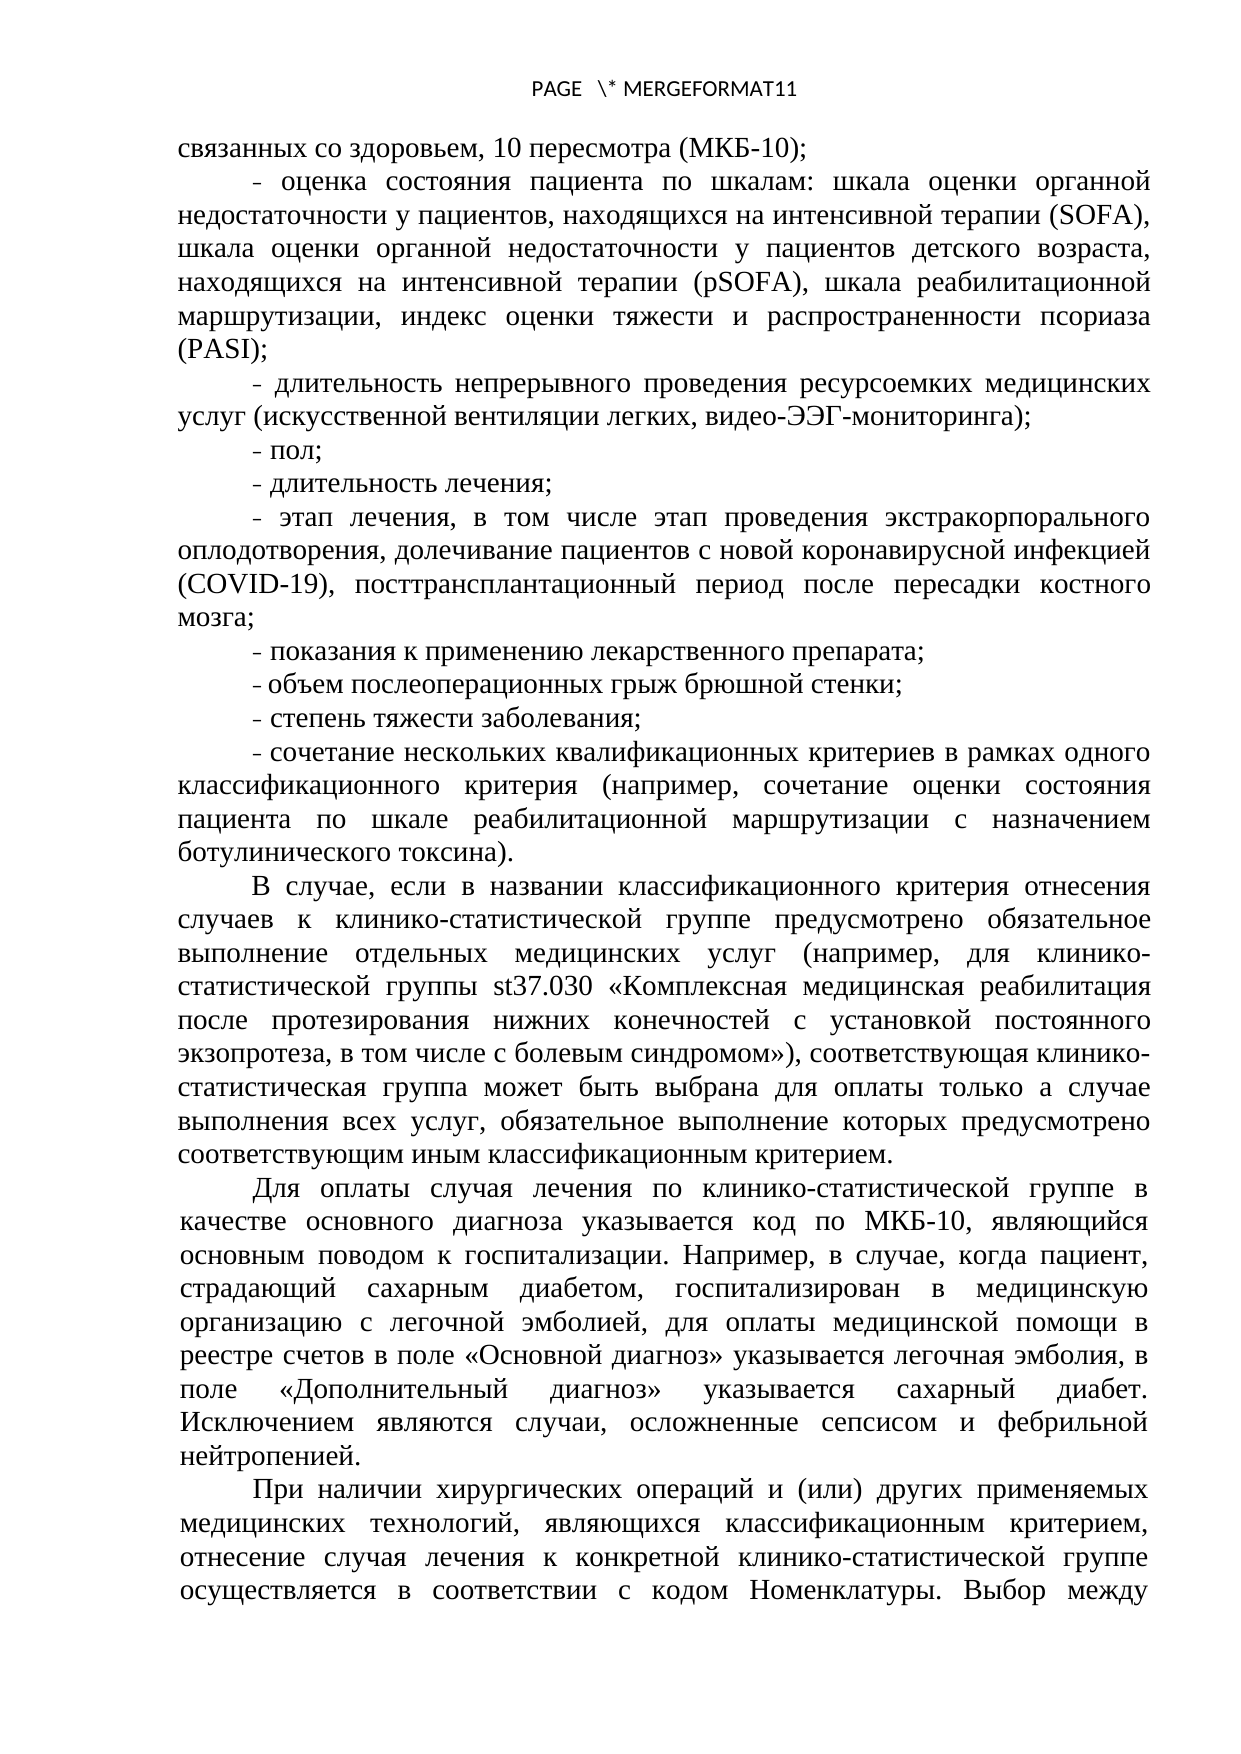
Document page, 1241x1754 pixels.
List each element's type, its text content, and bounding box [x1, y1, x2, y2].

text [179, 1472, 1149, 1606]
text – длительность непрерывного проведения ресурсоемких медицинских услуг (искусственной вентиляции легких, видео-ЭЭГ-мониторинга); [177, 365, 1152, 432]
text – пол; [177, 432, 1152, 465]
text – этап лечения, в том числе этап проведения экстракорпорального оплодотворения, долечивание пациентов с новой коронавирусной инфекцией (COVID-19), посттрансплантационный период после пересадки костного мозга; [177, 499, 1152, 633]
text – показания к применению лекарственного препарата; [177, 633, 1152, 667]
text – длительность лечения; [177, 465, 1152, 499]
text Для оплаты случая лечения по клинико-статистической группе в качестве основного диагноза указывается код по МКБ-10, являющийся основным поводом к госпитализации. Например, в случае, когда пациент, страдающий сахарным диабетом, госпитализирован в медицинскую организацию с легочной эмболией, для оплаты медицинской помощи в реестре счетов в поле «Основной диагноз» указывается легочная эмболия, в поле «Дополнительный диагноз» указывается сахарный диабет. Исключением являются случаи, осложненные сепсисом и фебрильной нейтропенией. [179, 1170, 1149, 1472]
text В случае, если в названии классификационного критерия отнесения случаев к клинико-статистической группе предусмотрено обязательное выполнение отдельных медицинских услуг (например, для клинико-статистической группы st37.030 «Комплексная медицинская реабилитация после протезирования нижних конечностей с установкой постоянного экзопротеза, в том числе с болевым синдромом»), соответствующая клинико-статистическая группа может быть выбрана для оплаты только а случае выполнения всех услуг, обязательное выполнение которых предусмотрено соответствующим иным классификационным критерием. [177, 868, 1152, 1170]
text – степень тяжести заболевания; [177, 700, 1152, 734]
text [177, 130, 1152, 163]
text – сочетание нескольких квалификационных критериев в рамках одного классификационного критерия (например, сочетание оценки состояния пациента по шкале реабилитационной маршрутизации с назначением ботулинического токсина). [177, 734, 1152, 868]
text – объем послеоперационных грыж брюшной стенки; [177, 667, 1152, 700]
text – оценка состояния пациента по шкалам: шкала оценки органной недостаточности у пациентов, находящихся на интенсивной терапии (SOFA), шкала оценки органной недостаточности у пациентов детского возраста, находящихся на интенсивной терапии (pSOFA), шкала реабилитационной маршрутизации, индекс оценки тяжести и распространенности псориаза (PASI); [177, 163, 1152, 365]
